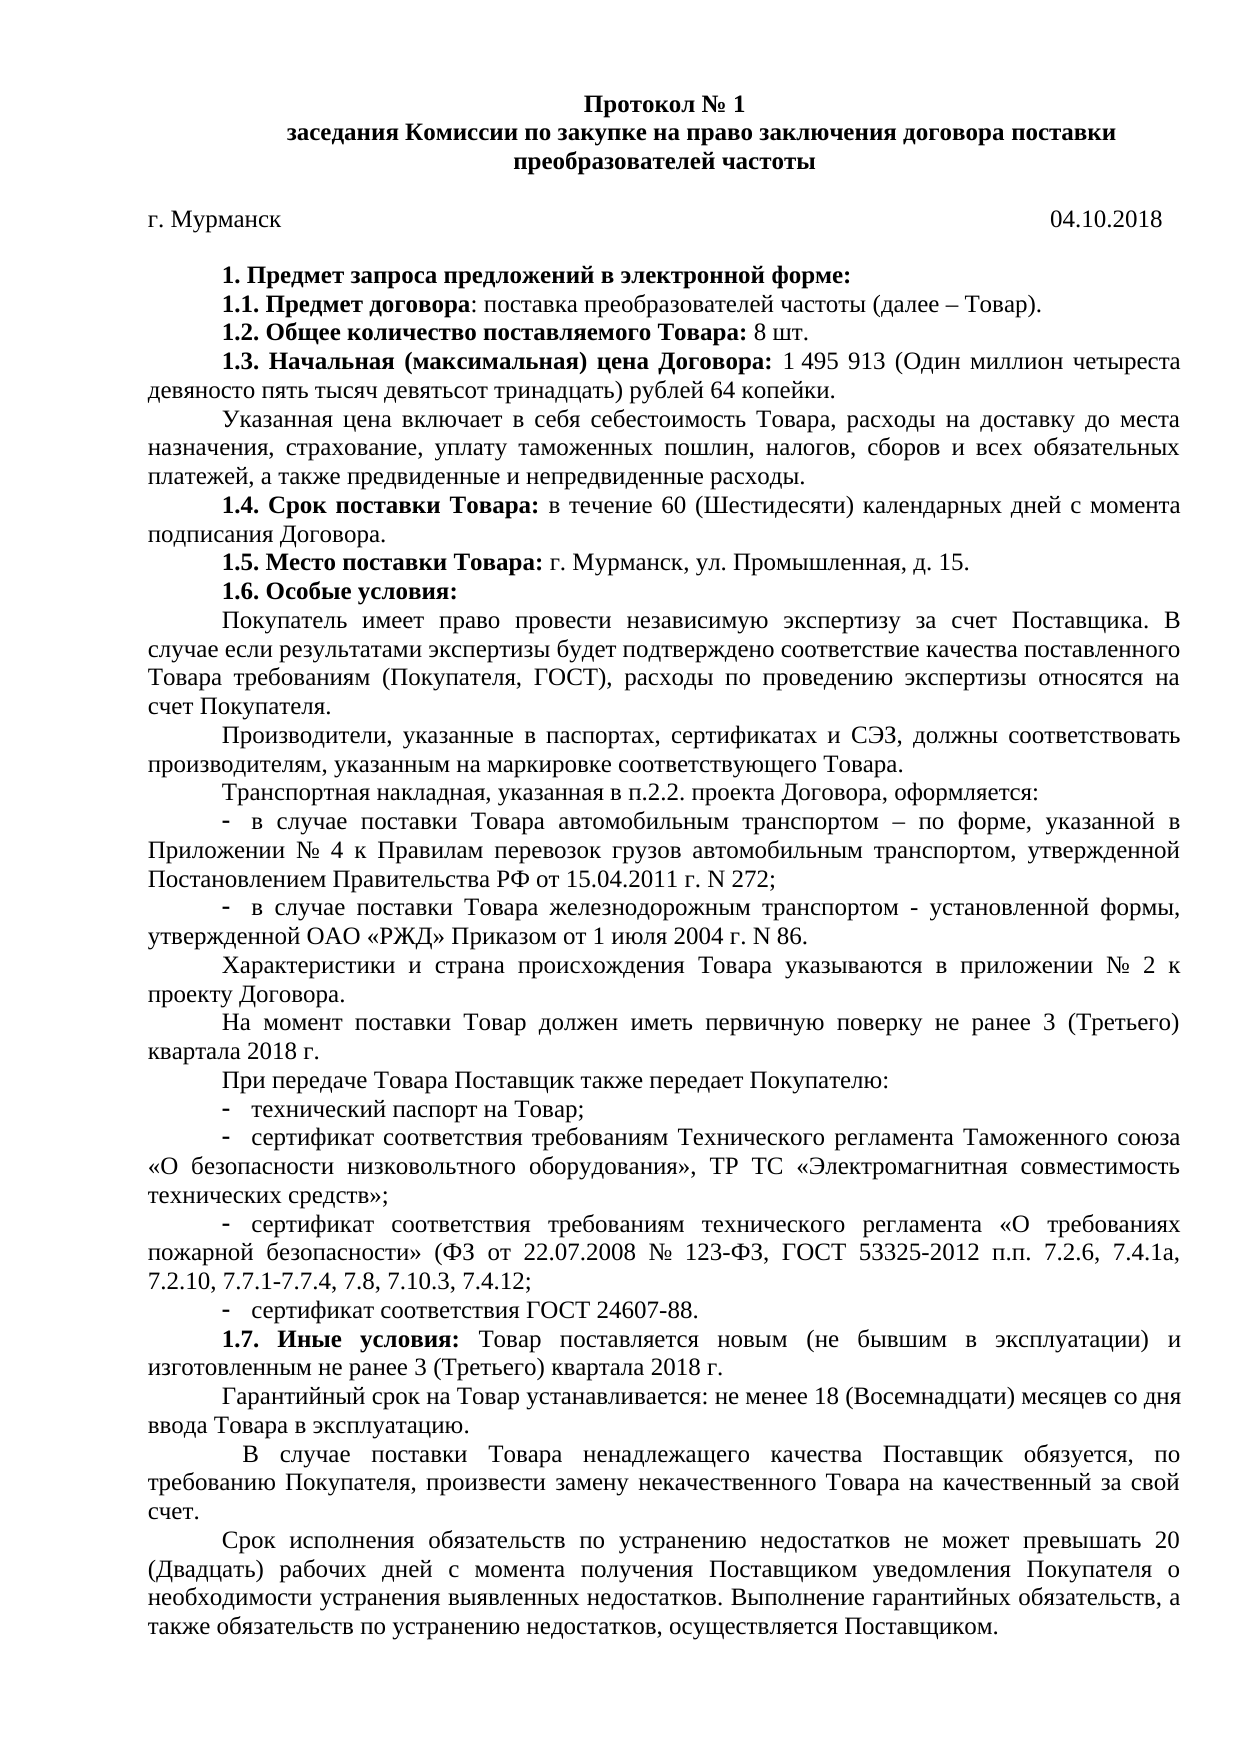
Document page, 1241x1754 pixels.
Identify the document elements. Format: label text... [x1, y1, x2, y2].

text Покупатель имеет право провести независимую экспертизу за счет Поставщика. В случае если результатами экспертизы будет подтверждено соответствие качества поставленного Товара требованиям (Покупателя, ГОСТ), расходы по проведению экспертизы относятся на счет Покупателя. [148, 605, 1181, 720]
text 1.4. Срок поставки Товара: в течение 60 (Шестидесяти) календарных дней с момента подписания Договора. [148, 490, 1181, 547]
text В случае поставки Товара ненадлежащего качества Поставщик обязуется, по требованию Покупателя, произвести замену некачественного Товара на качественный за свой счет. [148, 1439, 1181, 1525]
list Указанная цена включает в себя себестоимость Товара, расходы на доставку до места назначения, страхование, уплату таможенных пошлин, налогов, сборов и всех обязательных платежей, а также предвиденные и непредвиденные расходы. [148, 404, 1181, 490]
list сертификат соответствия требованиям Технического регламента Таможенного союза «О безопасности низковольтного оборудования», ТР ТС «Электромагнитная совместимость технических средств»; [148, 1122, 1181, 1209]
text 1.6. Особые условия: [148, 576, 1181, 605]
text 1.7. Иные условия: Товар поставляется новым (не бывшим в эксплуатации) и изготовленным не ранее 3 (Третьего) квартала 2018 г. [148, 1324, 1181, 1381]
subtitle 1. Предмет запроса предложений в электронной форме: [148, 260, 1181, 289]
text Протокол № 1 [148, 89, 1181, 117]
list сертификат соответствия ГОСТ 24607-88. [148, 1295, 1181, 1324]
list технический паспорт на Товар; [148, 1094, 1181, 1122]
list сертификат соответствия требованиям технического регламента «О требованиях пожарной безопасности» (ФЗ от 22.07.2008 № 123-ФЗ, ГОСТ 53325-2012 п.п. 7.2.6, 7.4.1а, 7.2.10, 7.7.1-7.7.4, 7.8, 7.10.3, 7.4.12; [148, 1209, 1181, 1295]
list в случае поставки Товара железнодорожным транспортом - установленной формы, утвержденной ОАО «РЖД» Приказом от 1 июля 2004 г. N 86. [148, 892, 1181, 950]
list 1.3. Начальная (максимальная) цена Договора: 1 495 913 (Один миллион четыреста девяносто пять тысяч девятьсот тринадцать) рублей 64 копейки. [148, 346, 1181, 404]
text Гарантийный срок на Товар устанавливается: не менее 18 (Восемнадцати) месяцев со дня ввода Товара в эксплуатацию. [148, 1381, 1181, 1439]
text 1.5. Место поставки Товара: г. Мурманск, ул. Промышленная, д. 15. [148, 547, 1181, 576]
text Производители, указанные в паспортах, сертификатах и СЭЗ, должны соответствовать производителям, указанным на маркировке соответствующего Товара. [148, 720, 1181, 777]
text 1.2. Общее количество поставляемого Товара: 8 шт. [148, 317, 1181, 346]
text Характеристики и страна происхождения Товара указываются в приложении № 2 к проекту Договора. [148, 950, 1181, 1007]
text Транспортная накладная, указанная в п.2.2. проекта Договора, оформляется: [148, 777, 1181, 806]
text г. Мурманск 04.10.2018 [148, 204, 1181, 232]
text При передаче Товара Поставщик также передает Покупателю: [148, 1065, 1181, 1094]
text 1.1. Предмет договора: поставка преобразователей частоты (далее – Товар). [148, 289, 1181, 317]
list в случае поставки Товара автомобильным транспортом – по форме, указанной в Приложении № 4 к Правилам перевозок грузов автомобильным транспортом, утвержденной Постановлением Правительства РФ от 15.04.2011 г. N 272; [148, 806, 1181, 892]
text На момент поставки Товар должен иметь первичную поверку не ранее 3 (Третьего) квартала 2018 г. [148, 1007, 1181, 1065]
text заседания Комиссии по закупке на право заключения договора поставки преобразователей частоты [148, 117, 1181, 175]
text Срок исполнения обязательств по устранению недостатков не может превышать 20 (Двадцать) рабочих дней с момента получения Поставщиком уведомления Покупателя о необходимости устранения выявленных недостатков. Выполнение гарантийных обязательств, а также обязательств по устранению недостатков, осуществляется Поставщиком. [148, 1525, 1181, 1640]
